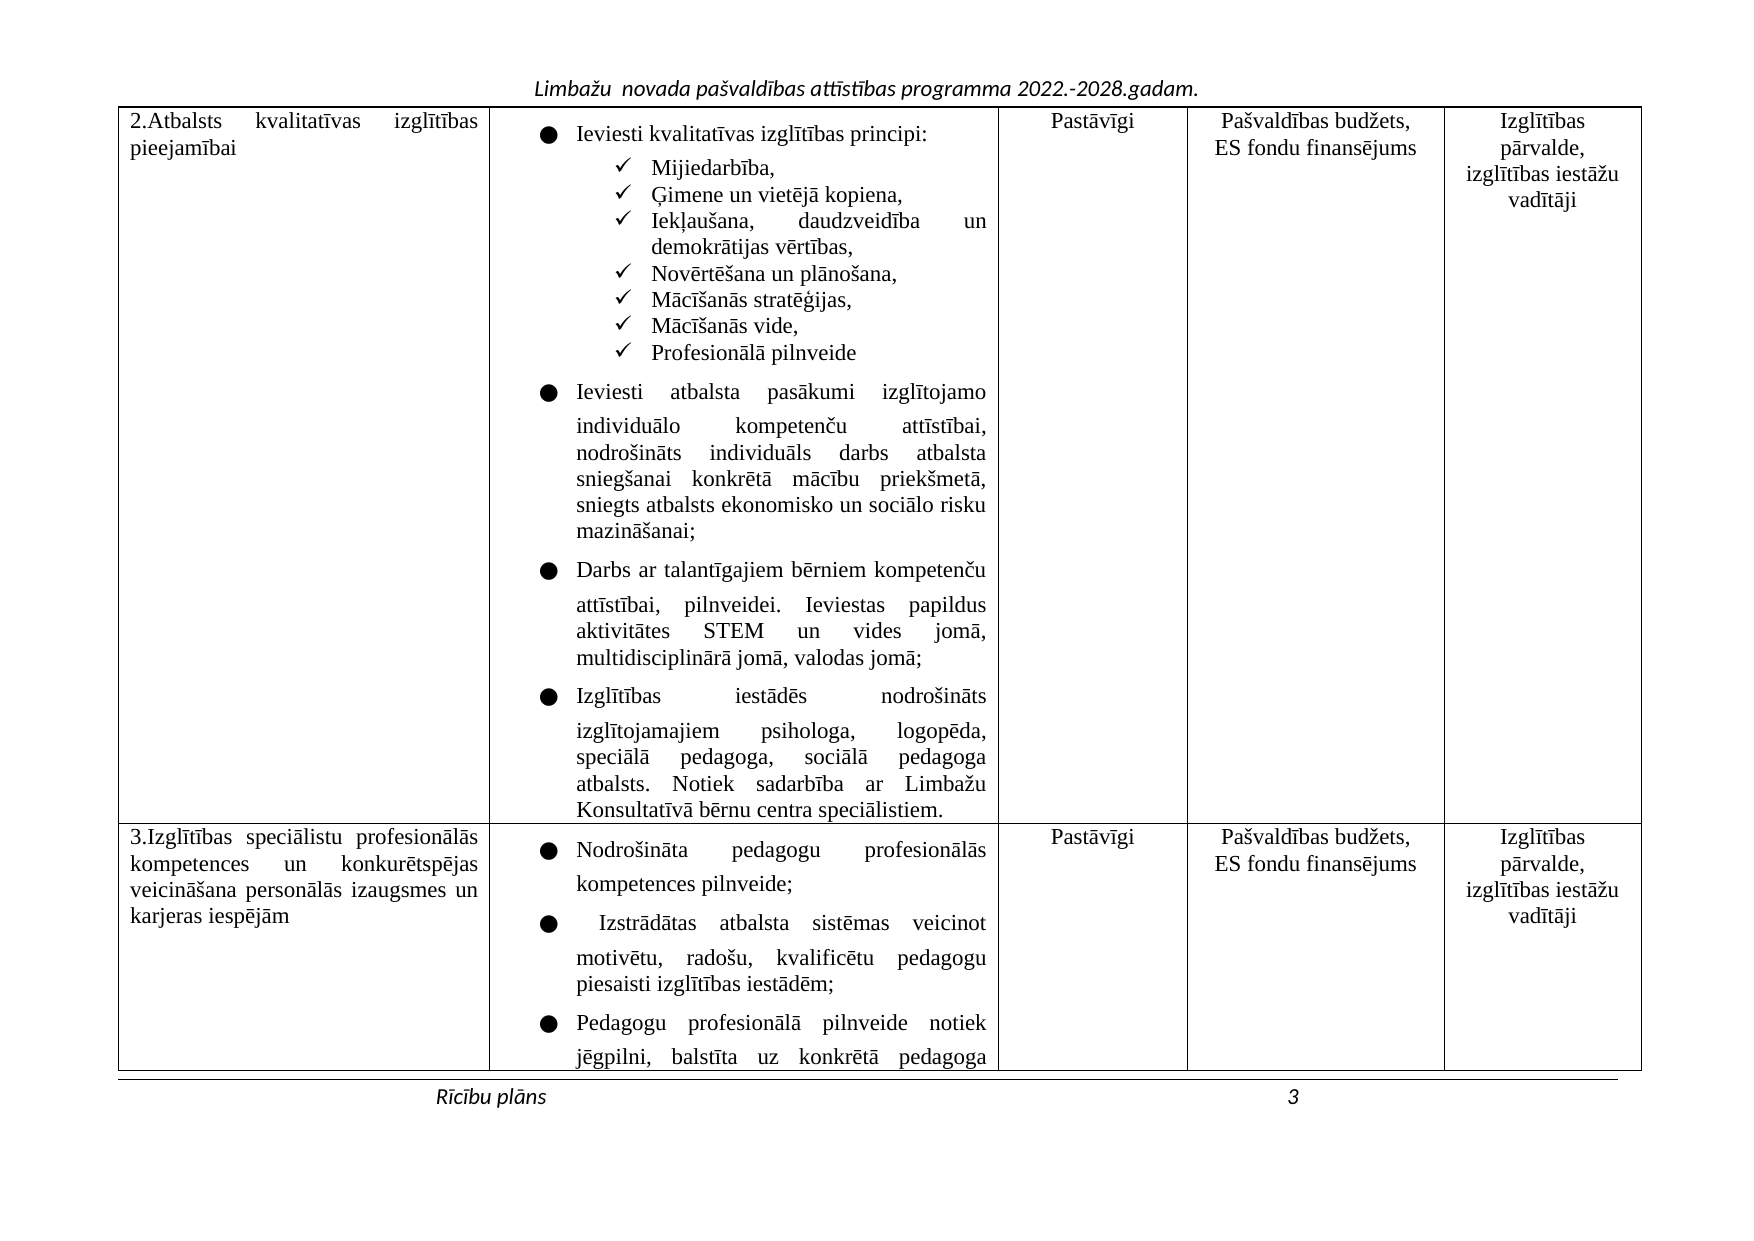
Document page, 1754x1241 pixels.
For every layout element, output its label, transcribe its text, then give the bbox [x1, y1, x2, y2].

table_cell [119, 824, 489, 1070]
table_cell Pastāvīgi [999, 108, 1187, 822]
table_cell 2.Atbalsts kvalitatīvas izglītības pieejamībai [119, 108, 489, 822]
table_cell Izglītības pārvalde, izglītības iestāžu vadītāji [1445, 108, 1641, 822]
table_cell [1445, 824, 1641, 1070]
table_cell Ieviesti kvalitatīvas izglītības principi: Mijiedarbība, Ģimene un vietējā kopiena, Iekļaušana, daudzveidība un demokrātijas vērtības, Novērtēšana un plānošana, Mācīšanās stratēģijas, Mācīšanās vide, Profesionālā pilnveide Ieviesti atbalsta pasākumi izglītojamo individuālo kompetenču attīstībai, nodrošināts individuāls darbs atbalsta sniegšanai konkrētā mācību priekšmetā, sniegts atbalsts ekonomisko un sociālo risku mazināšanai; Darbs ar talantīgajiem bērniem kompetenču attīstībai, pilnveidei. Ieviestas papildus aktivitātes STEM un vides jomā, multidisciplinārā jomā, valodas jomā; Izglītības iestādēs nodrošināts izglītojamajiem psihologa, logopēda, speciālā pedagoga, sociālā pedagoga atbalsts. Notiek sadarbība ar Limbažu Konsultatīvā bērnu centra speciālistiem. [490, 108, 998, 822]
table_cell Pašvaldības budžets, ES fondu finansējums [1188, 108, 1444, 822]
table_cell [490, 824, 998, 1070]
table_cell Pastāvīgi [999, 824, 1187, 1070]
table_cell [1188, 824, 1444, 1070]
